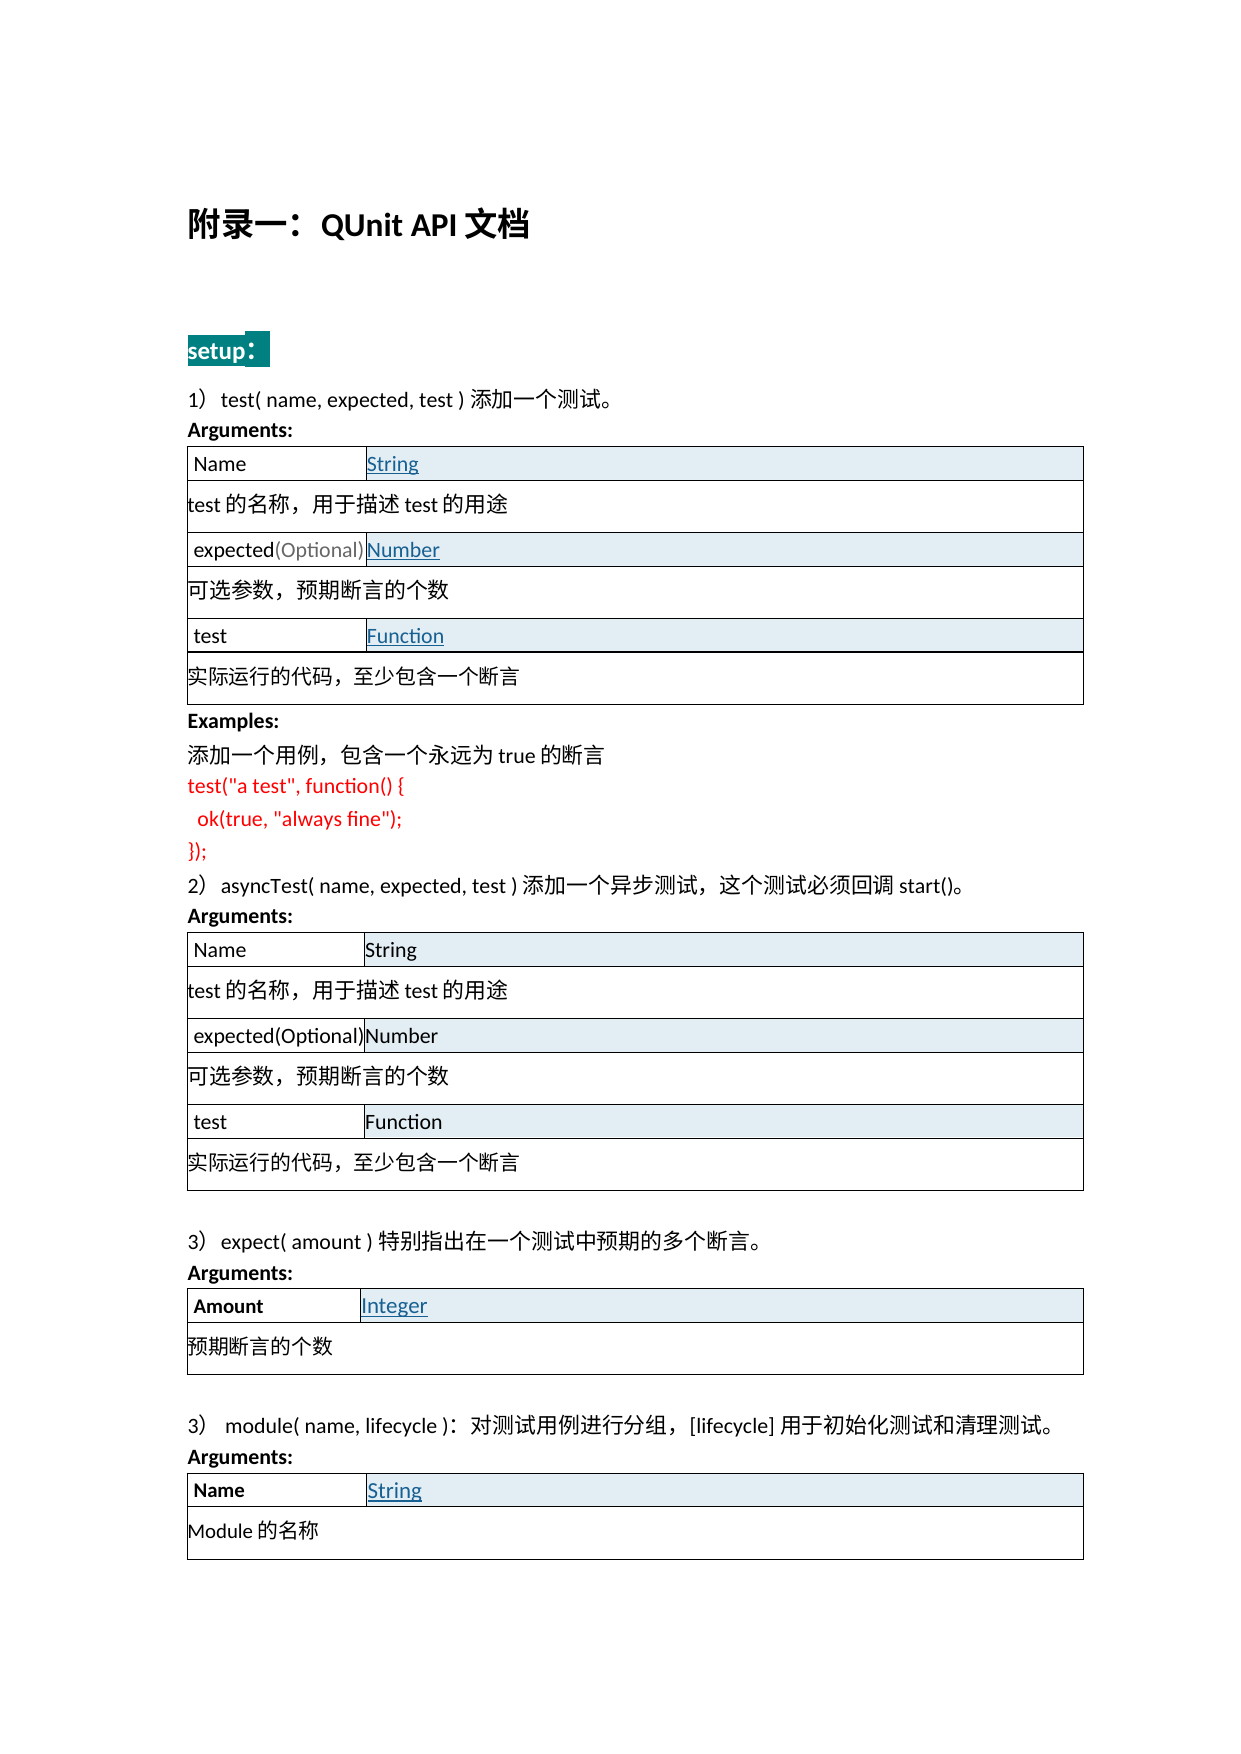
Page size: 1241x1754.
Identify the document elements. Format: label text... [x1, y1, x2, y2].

table_cell Module的名称 [188, 1507, 1083, 1558]
table_cell Number [365, 1019, 1083, 1052]
table_header String [365, 933, 1083, 966]
text ok(true, "always fine"); [187, 802, 1053, 835]
text 3）expect( amount ) 特别指出在一个测试中预期的多个断言。 [187, 1223, 1053, 1256]
subtitle 附录一：QUnit API文档 [187, 189, 1053, 254]
table_cell 预期断言的个数 [188, 1323, 1083, 1374]
text Arguments: [187, 1440, 1053, 1473]
text Arguments: [187, 414, 1053, 446]
text test("a test", function() { [187, 770, 1053, 802]
table_cell 可选参数，预期断言的个数 [188, 567, 1083, 618]
text setup： [187, 316, 1053, 381]
table_header Name [188, 1474, 366, 1506]
table_cell test的名称，用于描述test的用途 [188, 481, 1083, 532]
text Arguments: [187, 1256, 1053, 1288]
table_cell 实际运行的代码，至少包含一个断言 [188, 1139, 1083, 1190]
table_cell test [188, 1105, 364, 1137]
table_cell Function [365, 1105, 1083, 1137]
text 2）asyncTest( name, expected, test ) 添加一个异步测试，这个测试必须回调start()。 [187, 867, 1053, 900]
text }); [187, 835, 1053, 867]
table_cell Number [367, 533, 1083, 566]
table_cell expected(Optional) [188, 533, 366, 566]
table_cell 实际运行的代码，至少包含一个断言 [188, 653, 1083, 704]
table_header Amount [188, 1289, 360, 1322]
table_cell test [188, 619, 366, 651]
table_cell 可选参数，预期断言的个数 [188, 1053, 1083, 1104]
table_header String [367, 1474, 1083, 1506]
list module( name, lifecycle )：对测试用例进行分组，[lifecycle] 用于初始化测试和清理测试。 [187, 1408, 1053, 1440]
table_header Name [188, 447, 366, 480]
text 添加一个用例，包含一个永远为true的断言 [187, 737, 1053, 770]
text Arguments: [187, 900, 1053, 932]
table_cell expected(Optional) [188, 1019, 364, 1052]
text 1）test( name, expected, test ) 添加一个测试。 [187, 381, 1053, 414]
table_header Integer [361, 1289, 1083, 1322]
text Examples: [187, 705, 1053, 737]
table_header Name [188, 933, 364, 966]
table_cell Function [367, 619, 1083, 651]
table_header String [367, 447, 1083, 480]
table_cell test的名称，用于描述test的用途 [188, 967, 1083, 1018]
